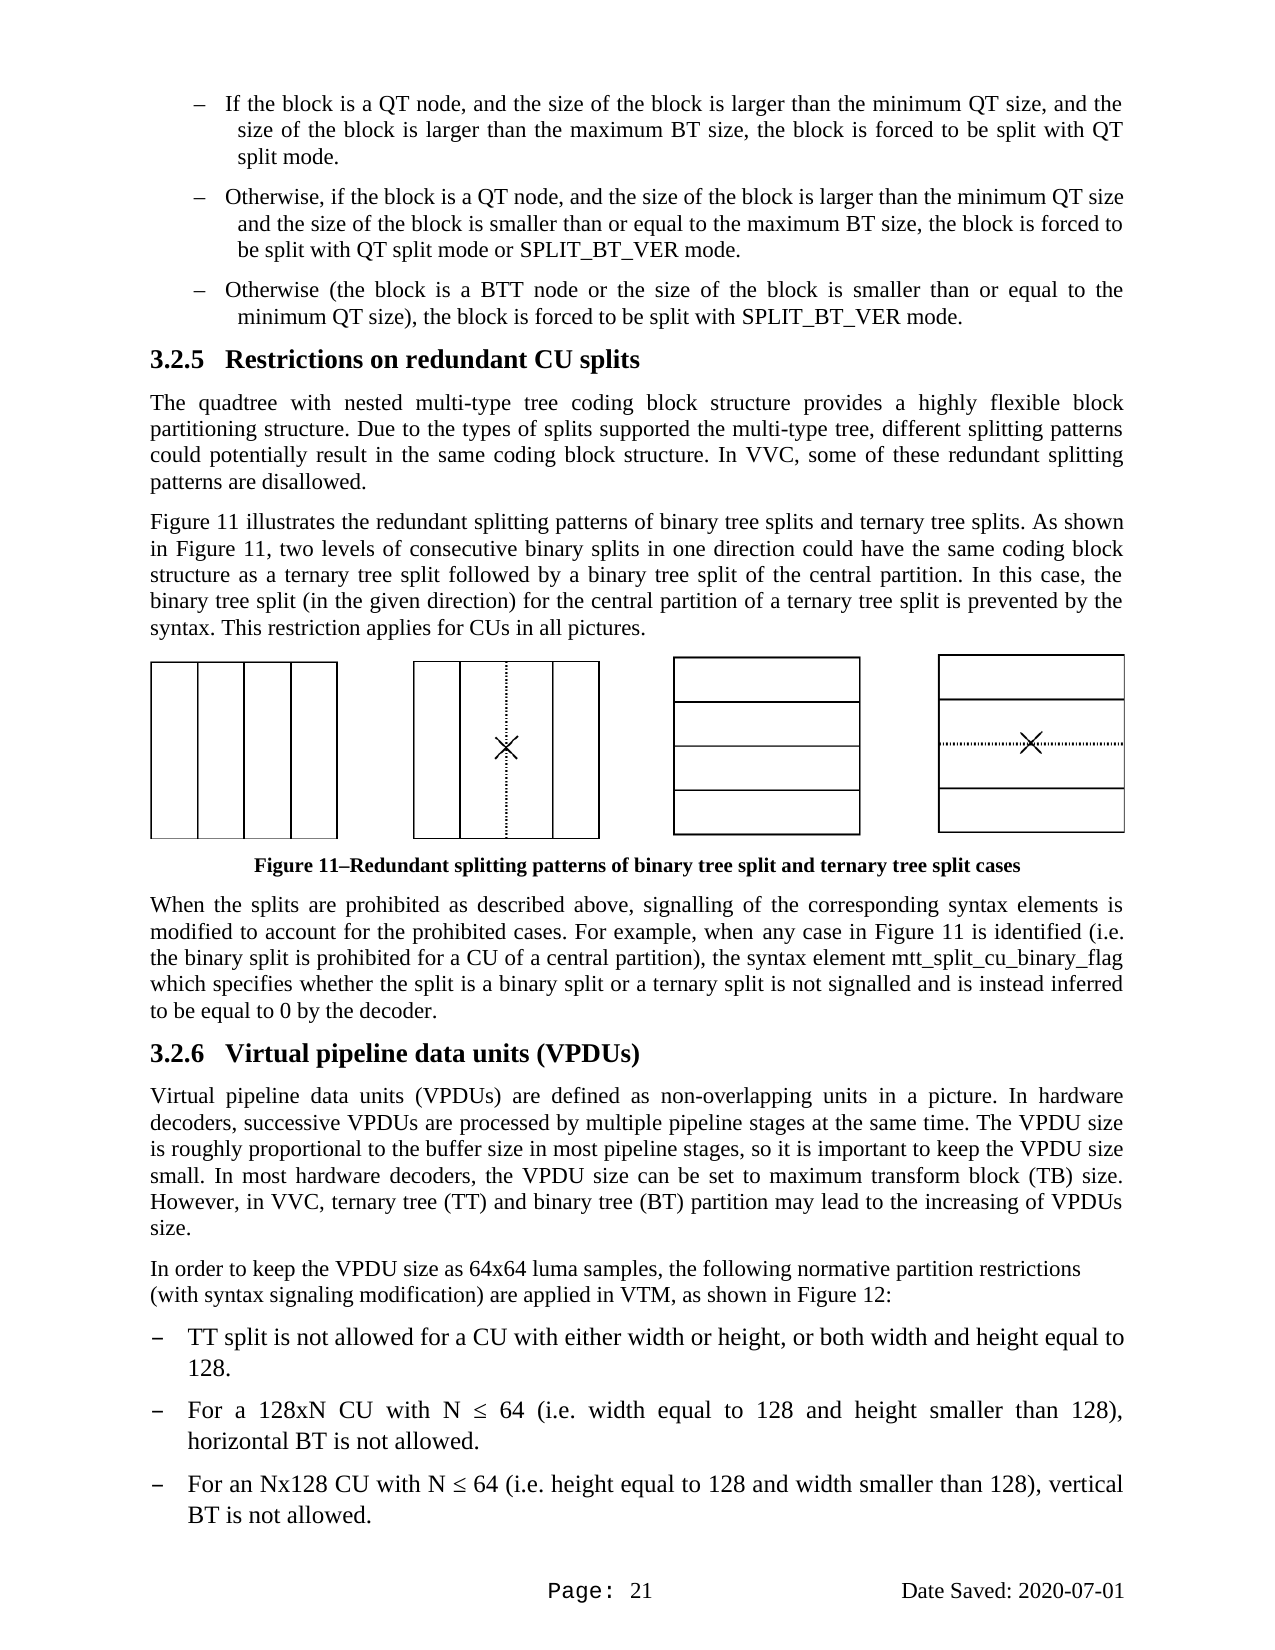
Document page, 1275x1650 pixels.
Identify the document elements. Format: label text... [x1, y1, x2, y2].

list Otherwise (the block is a BTT node or the size of the block is smaller than or equal to the minimum QT size), the block is forced to be split with SPLIT_BT_VER mode. [194, 276, 1125, 329]
text In order to keep the VPDU size as 64x64 luma samples, the following normative partition restrictions (with syntax signaling modification) are applied in VTM, as shown in Figure 12: [150, 1255, 1125, 1308]
text The quadtree with nested multi-type tree coding block structure provides a highly flexible block partitioning structure. Due to the types of splits supported the multi-type tree, different splitting patterns could potentially result in the same coding block structure. In VVC, some of these redundant splitting patterns are disallowed. [150, 389, 1125, 494]
subtitle Virtual pipeline data units (VPDUs) [150, 1037, 1125, 1068]
picture [150, 654, 1125, 839]
text Figure 11 illustrates the redundant splitting patterns of binary tree splits and ternary tree splits. As shown in Figure 11, two levels of consecutive binary splits in one direction could have the same coding block structure as a ternary tree split followed by a binary tree split of the central partition. In this case, the binary tree split (in the given direction) for the central partition of a ternary tree split is prevented by the syntax. This restriction applies for CUs in all pictures. [150, 508, 1125, 640]
text Figure 11–Redundant splitting patterns of binary tree split and ternary tree split cases [150, 853, 1125, 877]
text When the splits are prohibited as described above, signalling of the corresponding syntax elements is modified to account for the prohibited cases. For example, when any case in Figure 11 is identified (i.e. the binary split is prohibited for a CU of a central partition), the syntax element mtt_split_cu_binary_flag which specifies whether the split is a binary split or a ternary split is not signalled and is instead inferred to be equal to 0 by the decoder. [150, 891, 1125, 1023]
list Otherwise, if the block is a QT node, and the size of the block is larger than the minimum QT size and the size of the block is smaller than or equal to the maximum BT size, the block is forced to be split with QT split mode or SPLIT_BT_VER mode. [194, 183, 1125, 262]
list For a 128xN CU with N ≤ 64 (i.e. width equal to 128 and height smaller than 128), horizontal BT is not allowed. [150, 1396, 1125, 1455]
list TT split is not allowed for a CU with either width or height, or both width and height equal to 128. [150, 1322, 1125, 1381]
text Virtual pipeline data units (VPDUs) are defined as non-overlapping units in a picture. In hardware decoders, successive VPDUs are processed by multiple pipeline stages at the same time. The VPDU size is roughly proportional to the buffer size in most pipeline stages, so it is important to keep the VPDU size small. In most hardware decoders, the VPDU size can be set to maximum transform block (TB) size. However, in VVC, ternary tree (TT) and binary tree (BT) partition may lead to the increasing of VPDUs size. [150, 1083, 1125, 1241]
list For an Nx128 CU with N ≤ 64 (i.e. height equal to 128 and width smaller than 128), vertical BT is not allowed. [150, 1469, 1125, 1529]
subtitle Restrictions on redundant CU splits [150, 343, 1125, 374]
